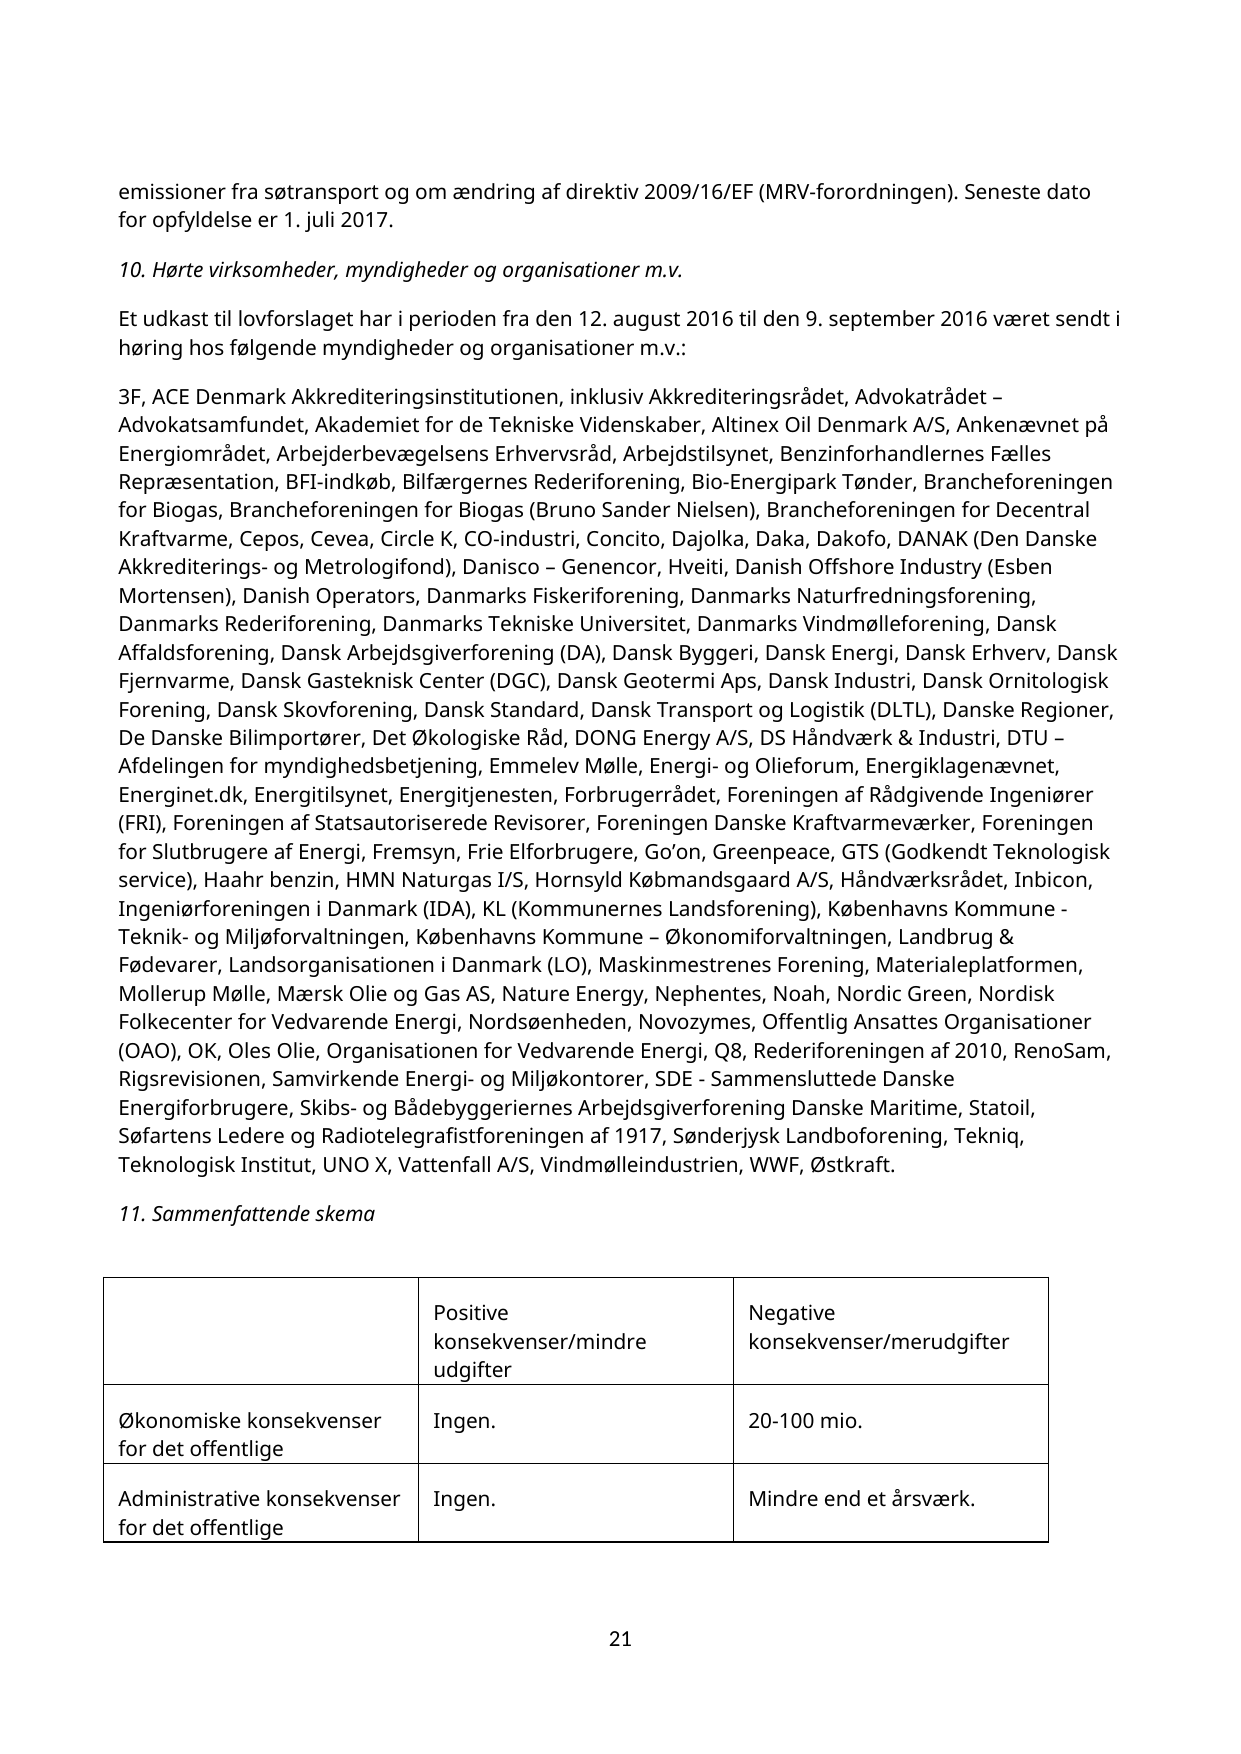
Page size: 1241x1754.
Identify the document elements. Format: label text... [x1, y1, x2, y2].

table_header Negative konsekvenser/merudgifter [734, 1278, 1048, 1384]
table_cell Ingen. [419, 1464, 733, 1541]
text 10. Hørte virksomheder, myndigheder og organisationer m.v. [118, 255, 1122, 283]
text 3F, ACE Denmark Akkrediteringsinstitutionen, inklusiv Akkrediteringsrådet, Advokatrådet – Advokatsamfundet, Akademiet for de Tekniske Videnskaber, Altinex Oil Denmark A/S, Ankenævnet på Energiområdet, Arbejderbevægelsens Erhvervsråd, Arbejdstilsynet, Benzinforhandlernes Fælles Repræsentation, BFI-indkøb, Bilfærgernes Rederiforening, Bio-Energipark Tønder, Brancheforeningen for Biogas, Brancheforeningen for Biogas (Bruno Sander Nielsen), Brancheforeningen for Decentral Kraftvarme, Cepos, Cevea, Circle K, CO-industri, Concito, Dajolka, Daka, Dakofo, DANAK (Den Danske Akkrediterings- og Metrologifond), Danisco – Genencor, Hveiti, Danish Offshore Industry (Esben Mortensen), Danish Operators, Danmarks Fiskeriforening, Danmarks Naturfredningsforening, Danmarks Rederiforening, Danmarks Tekniske Universitet, Danmarks Vindmølleforening, Dansk Affaldsforening, Dansk Arbejdsgiverforening (DA), Dansk Byggeri, Dansk Energi, Dansk Erhverv, Dansk Fjernvarme, Dansk Gasteknisk Center (DGC), Dansk Geotermi Aps, Dansk Industri, Dansk Ornitologisk Forening, Dansk Skovforening, Dansk Standard, Dansk Transport og Logistik (DLTL), Danske Regioner, De Danske Bilimportører, Det Økologiske Råd, DONG Energy A/S, DS Håndværk & Industri, DTU – Afdelingen for myndighedsbetjening, Emmelev Mølle, Energi- og Olieforum, Energiklagenævnet, Energinet.dk, Energitilsynet, Energitjenesten, Forbrugerrådet, Foreningen af Rådgivende Ingeniører (FRI), Foreningen af Statsautoriserede Revisorer, Foreningen Danske Kraftvarmeværker, Foreningen for Slutbrugere af Energi, Fremsyn, Frie Elforbrugere, Go’on, Greenpeace, GTS (Godkendt Teknologisk service), Haahr benzin, HMN Naturgas I/S, Hornsyld Købmandsgaard A/S, Håndværksrådet, Inbicon, Ingeniørforeningen i Danmark (IDA), KL (Kommunernes Landsforening), Københavns Kommune - Teknik- og Miljøforvaltningen, Københavns Kommune – Økonomiforvaltningen, Landbrug & Fødevarer, Landsorganisationen i Danmark (LO), Maskinmestrenes Forening, Materialeplatformen, Mollerup Mølle, Mærsk Olie og Gas AS, Nature Energy, Nephentes, Noah, Nordic Green, Nordisk Folkecenter for Vedvarende Energi, Nordsøenheden, Novozymes, Offentlig Ansattes Organisationer (OAO), OK, Oles Olie, Organisationen for Vedvarende Energi, Q8, Rederiforeningen af 2010, RenoSam, Rigsrevisionen, Samvirkende Energi- og Miljøkontorer, SDE - Sammensluttede Danske Energiforbrugere, Skibs- og Bådebyggeriernes Arbejdsgiverforening Danske Maritime, Statoil, Søfartens Ledere og Radiotelegrafistforeningen af 1917, Sønderjysk Landboforening, Tekniq, Teknologisk Institut, UNO X, Vattenfall A/S, Vindmølleindustrien, WWF, Østkraft. [118, 382, 1122, 1178]
table_cell Administrative konsekvenser for det offentlige [104, 1464, 418, 1541]
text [118, 177, 1122, 234]
table_header Positive konsekvenser/mindre udgifter [419, 1278, 733, 1384]
table_cell Ingen. [419, 1385, 733, 1463]
table_cell Mindre end et årsværk. [734, 1464, 1048, 1541]
table_cell Økonomiske konsekvenser for det offentlige [104, 1385, 418, 1463]
table_header [104, 1278, 418, 1384]
table_cell 20-100 mio. [734, 1385, 1048, 1463]
text Et udkast til lovforslaget har i perioden fra den 12. august 2016 til den 9. september 2016 været sendt i høring hos følgende myndigheder og organisationer m.v.: [118, 304, 1122, 361]
text 11. Sammenfattende skema [118, 1199, 1122, 1227]
